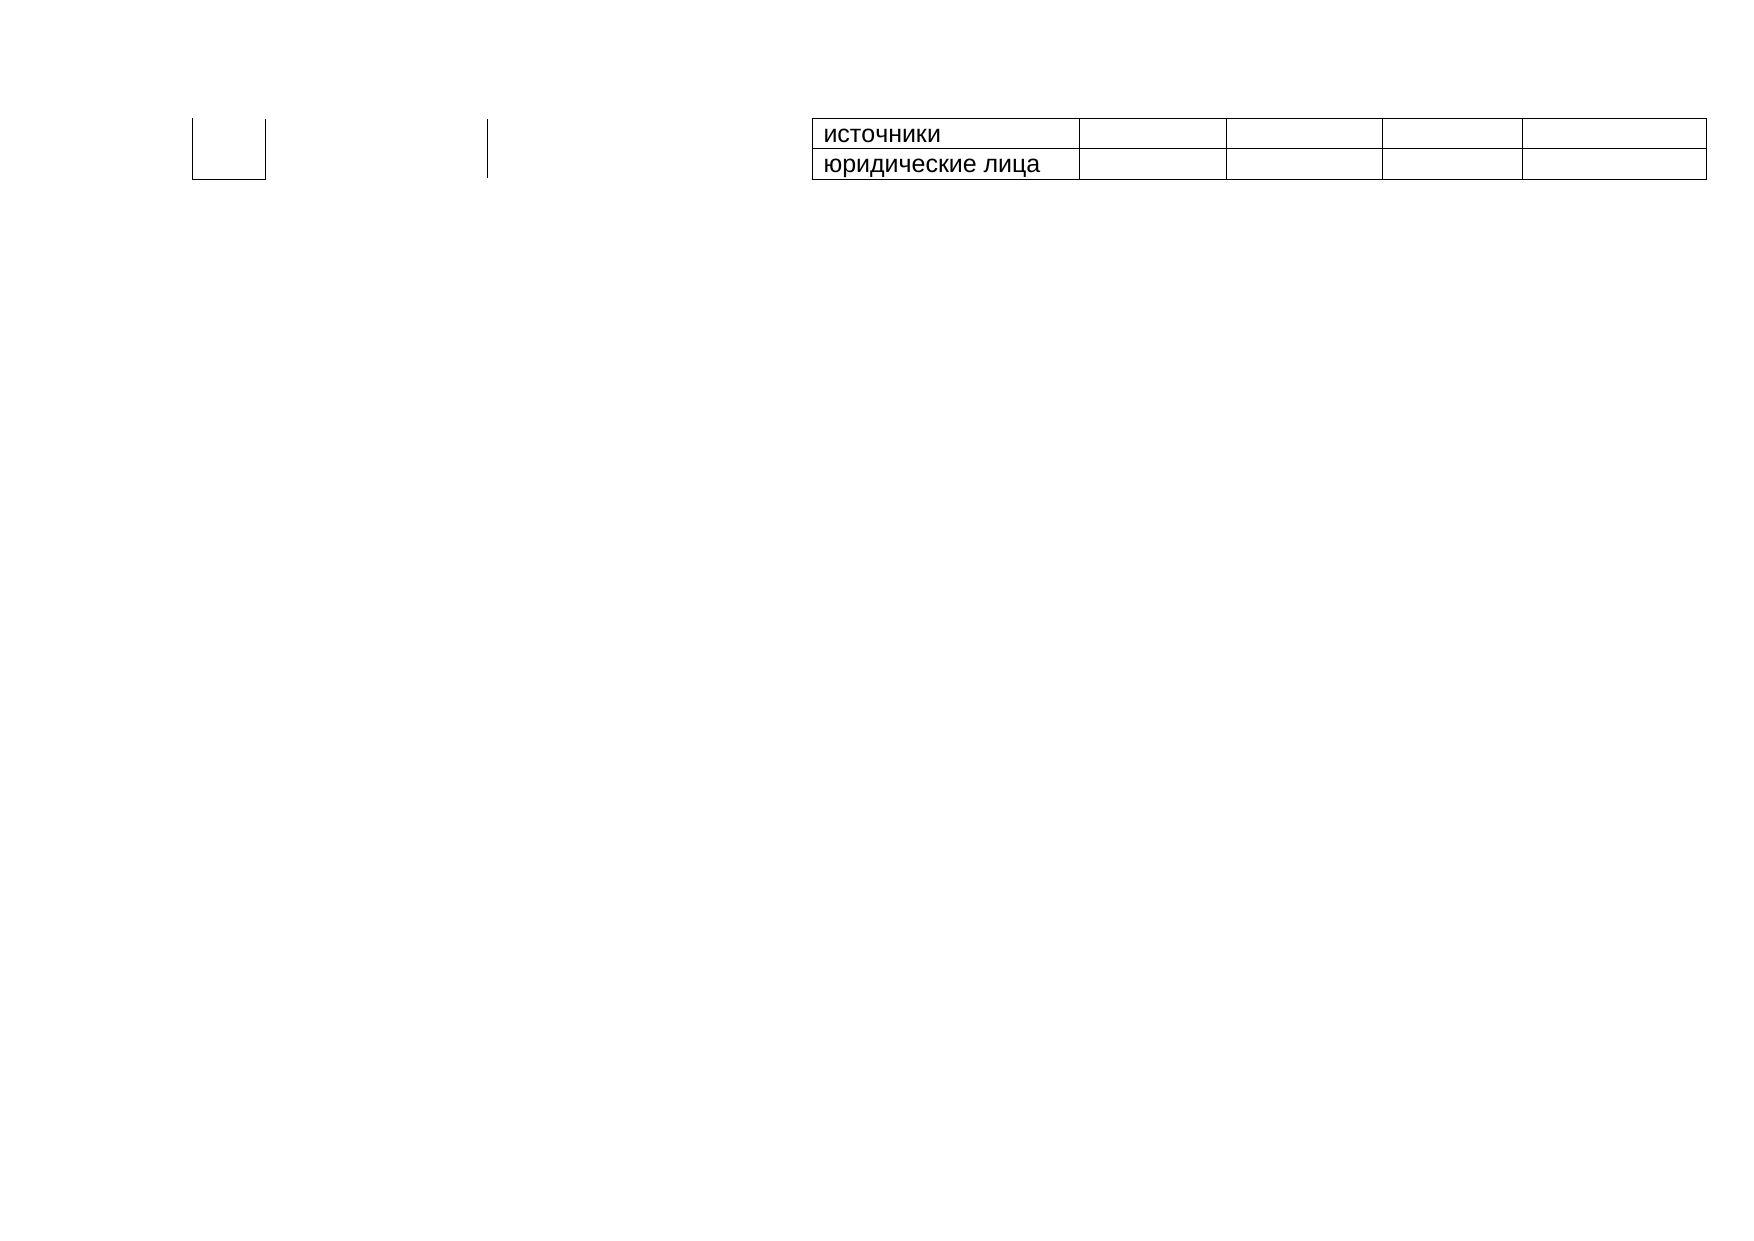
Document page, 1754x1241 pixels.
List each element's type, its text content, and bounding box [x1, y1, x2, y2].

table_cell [813, 119, 1079, 148]
table_cell [1227, 119, 1382, 148]
table_cell [1080, 149, 1226, 179]
table_cell [1383, 119, 1522, 148]
table_cell [1383, 149, 1522, 179]
table_cell юридические лица [813, 149, 1079, 179]
table_cell [1227, 149, 1382, 179]
table_cell [193, 148, 265, 179]
table_cell [1523, 119, 1706, 148]
table_cell [1523, 149, 1706, 179]
table_cell [193, 118, 266, 148]
table_cell [1080, 119, 1226, 148]
